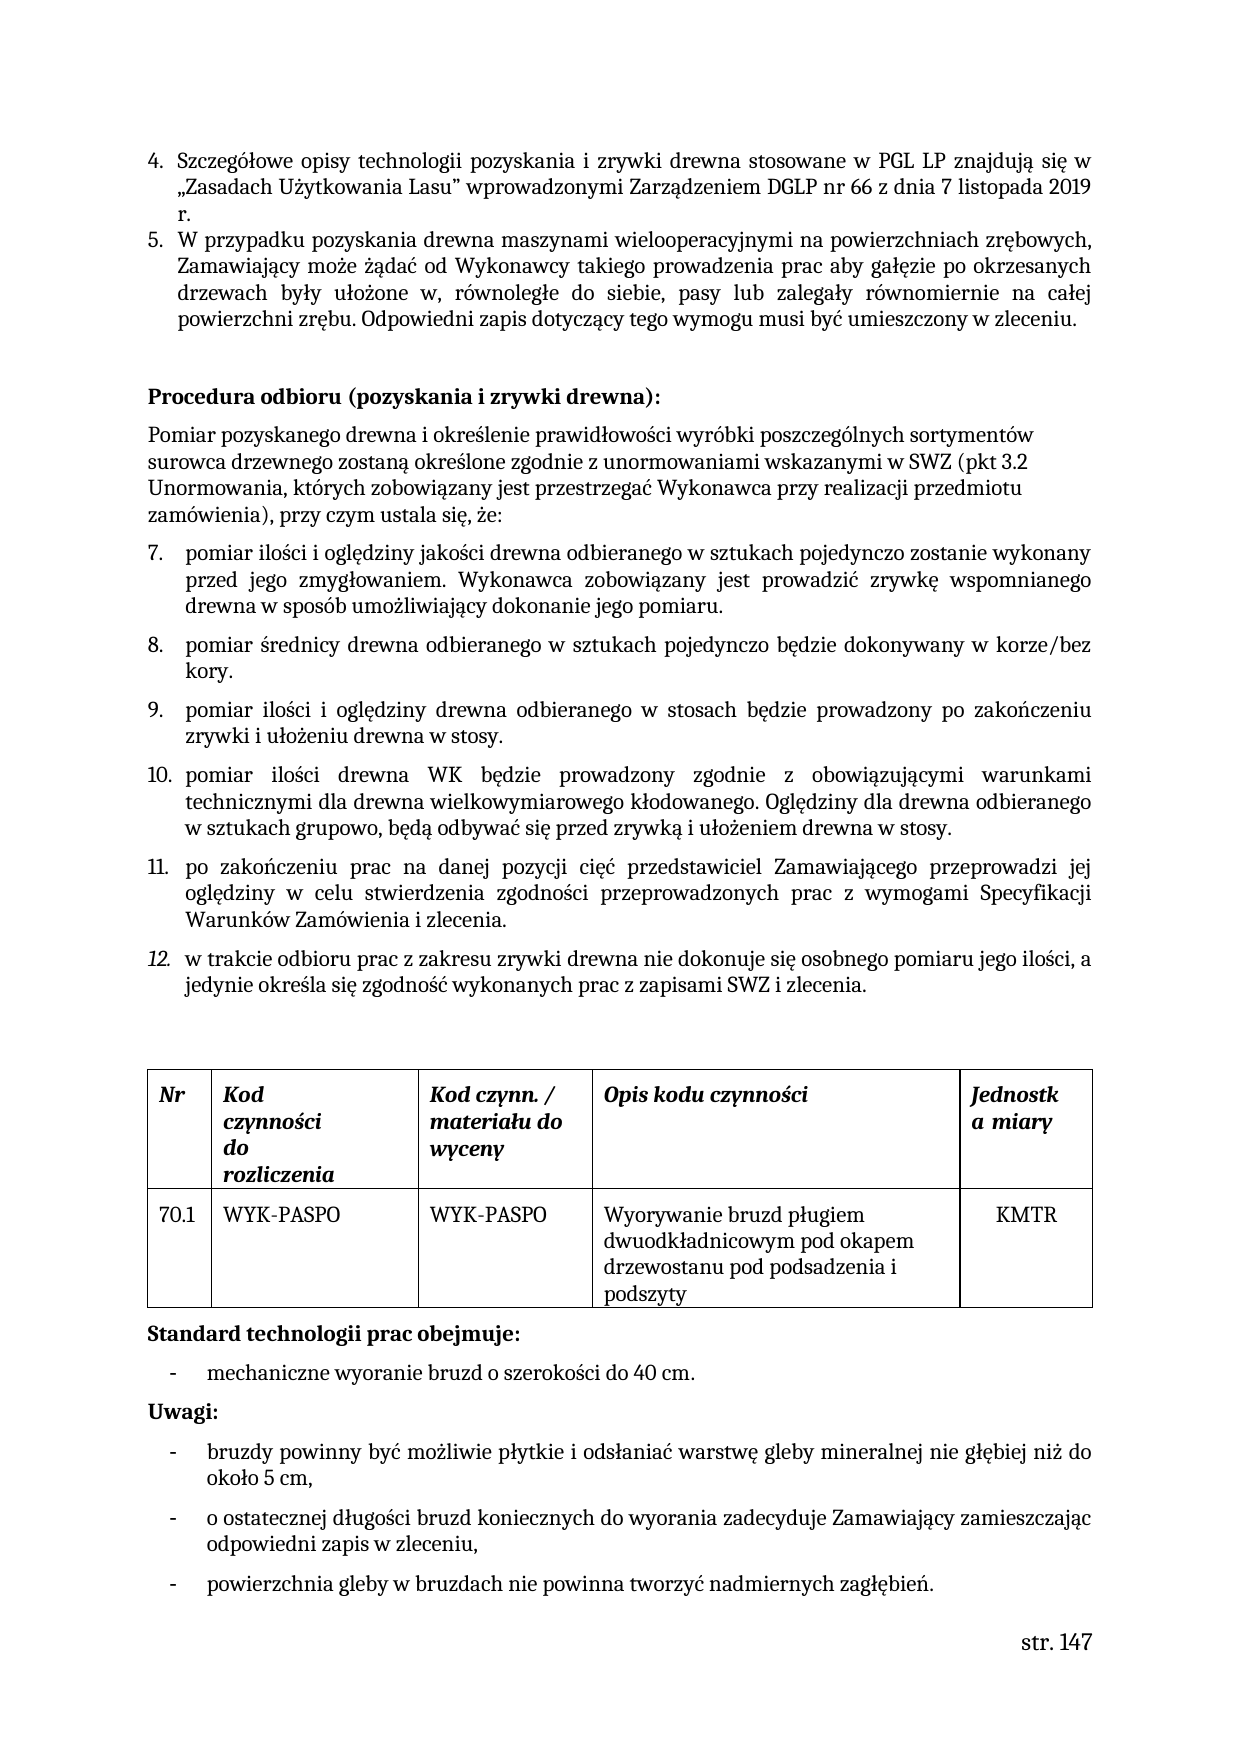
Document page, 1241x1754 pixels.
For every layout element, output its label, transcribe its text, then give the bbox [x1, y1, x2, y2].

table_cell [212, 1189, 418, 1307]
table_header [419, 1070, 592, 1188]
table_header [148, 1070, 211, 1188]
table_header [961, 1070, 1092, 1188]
list Szczegółowe opisy technologii pozyskania i zrywki drewna stosowane w PGL LP znajdują się w „Zasadach Użytkowania Lasu” wprowadzonymi Zarządzeniem DGLP nr 66 z dnia 7 listopada 2019 r. [148, 148, 1093, 227]
text Standard technologii prac obejmuje: [148, 1320, 1093, 1347]
text Uwagi: [148, 1399, 1093, 1425]
text Pomiar pozyskanego drewna i określenie prawidłowości wyróbki poszczególnych sortymentów surowca drzewnego zostaną określone zgodnie z unormowaniami wskazanymi w SWZ (pkt 3.2 Unormowania, których zobowiązany jest przestrzegać Wykonawca przy realizacji przedmiotu zamówienia), przy czym ustala się, że: [148, 422, 1093, 528]
list pomiar ilości i oględziny jakości drewna odbieranego w sztukach pojedynczo zostanie wykonany przed jego zmygłowaniem. Wykonawca zobowiązany jest prowadzić zrywkę wspomnianego drewna w sposób umożliwiający dokonanie jego pomiaru. [148, 540, 1093, 619]
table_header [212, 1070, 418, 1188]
list pomiar ilości i oględziny drewna odbieranego w stosach będzie prowadzony po zakończeniu zrywki i ułożeniu drewna w stosy. [148, 697, 1093, 750]
list po zakończeniu prac na danej pozycji cięć przedstawiciel Zamawiającego przeprowadzi jej oględziny w celu stwierdzenia zgodności przeprowadzonych prac z wymogami Specyfikacji Warunków Zamówienia i zlecenia. [148, 854, 1093, 933]
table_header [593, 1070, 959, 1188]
list pomiar ilości drewna WK będzie prowadzony zgodnie z obowiązującymi warunkami technicznymi dla drewna wielkowymiarowego kłodowanego. Oględziny dla drewna odbieranego w sztukach grupowo, będą odbywać się przed zrywką i ułożeniem drewna w stosy. [148, 762, 1093, 841]
text Procedura odbioru (pozyskania i zrywki drewna): [148, 383, 1093, 410]
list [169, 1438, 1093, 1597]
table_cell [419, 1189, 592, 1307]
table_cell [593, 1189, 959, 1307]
list w trakcie odbioru prac z zakresu zrywki drewna nie dokonuje się osobnego pomiaru jego ilości, a jedynie określa się zgodność wykonanych prac z zapisami SWZ i zlecenia. [148, 945, 1093, 998]
list W przypadku pozyskania drewna maszynami wielooperacyjnymi na powierzchniach zrębowych, Zamawiający może żądać od Wykonawcy takiego prowadzenia prac aby gałęzie po okrzesanych drzewach były ułożone w, równoległe do siebie, pasy lub zalegały równomiernie na całej powierzchni zrębu. Odpowiedni zapis dotyczący tego wymogu musi być umieszczony w zleceniu. [148, 227, 1093, 332]
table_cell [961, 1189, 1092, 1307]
list pomiar średnicy drewna odbieranego w sztukach pojedynczo będzie dokonywany w korze/bez kory. [148, 632, 1093, 684]
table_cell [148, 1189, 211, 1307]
list mechaniczne wyoranie bruzd o szerokości do 40 cm. [169, 1359, 1093, 1386]
